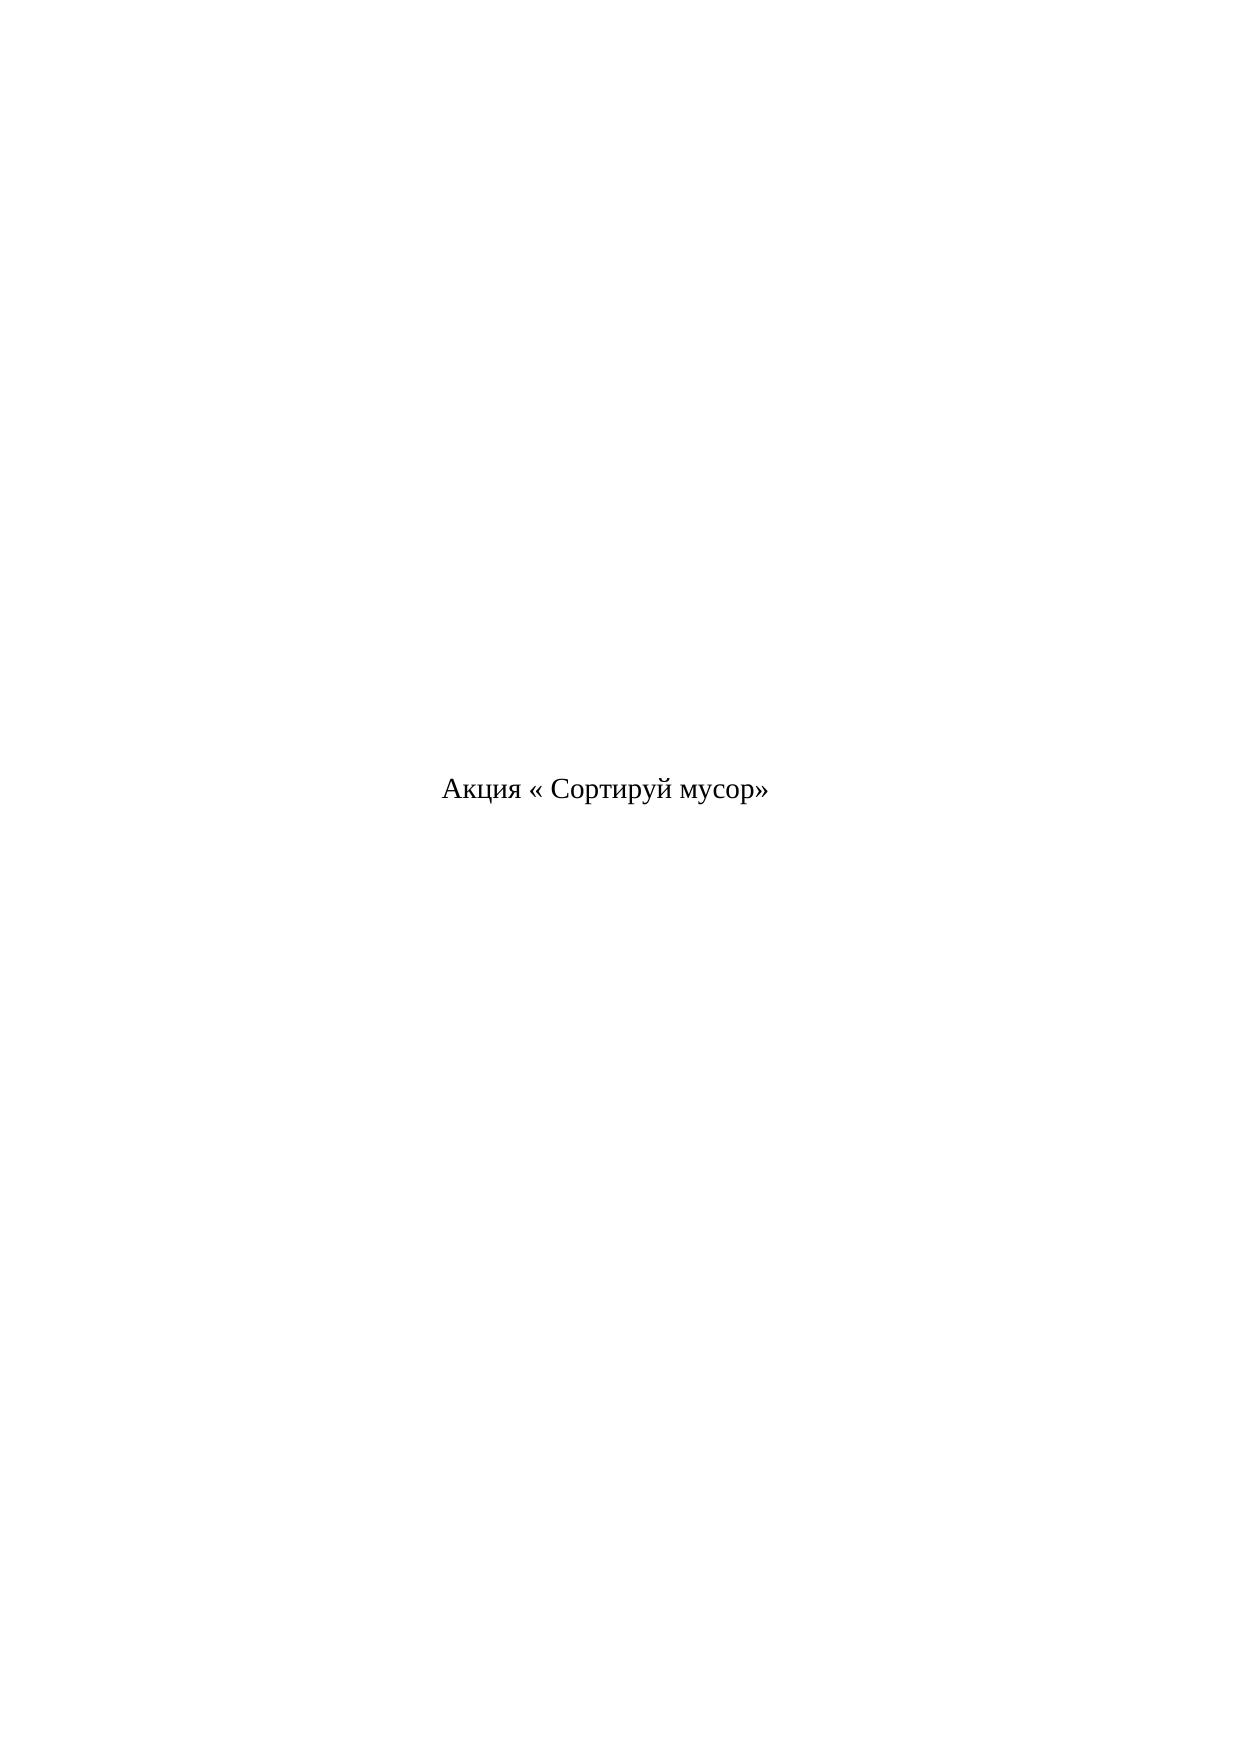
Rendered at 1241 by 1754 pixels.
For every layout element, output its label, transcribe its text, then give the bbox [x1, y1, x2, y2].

text Акция « Сортируй мусор» [133, 771, 960, 805]
